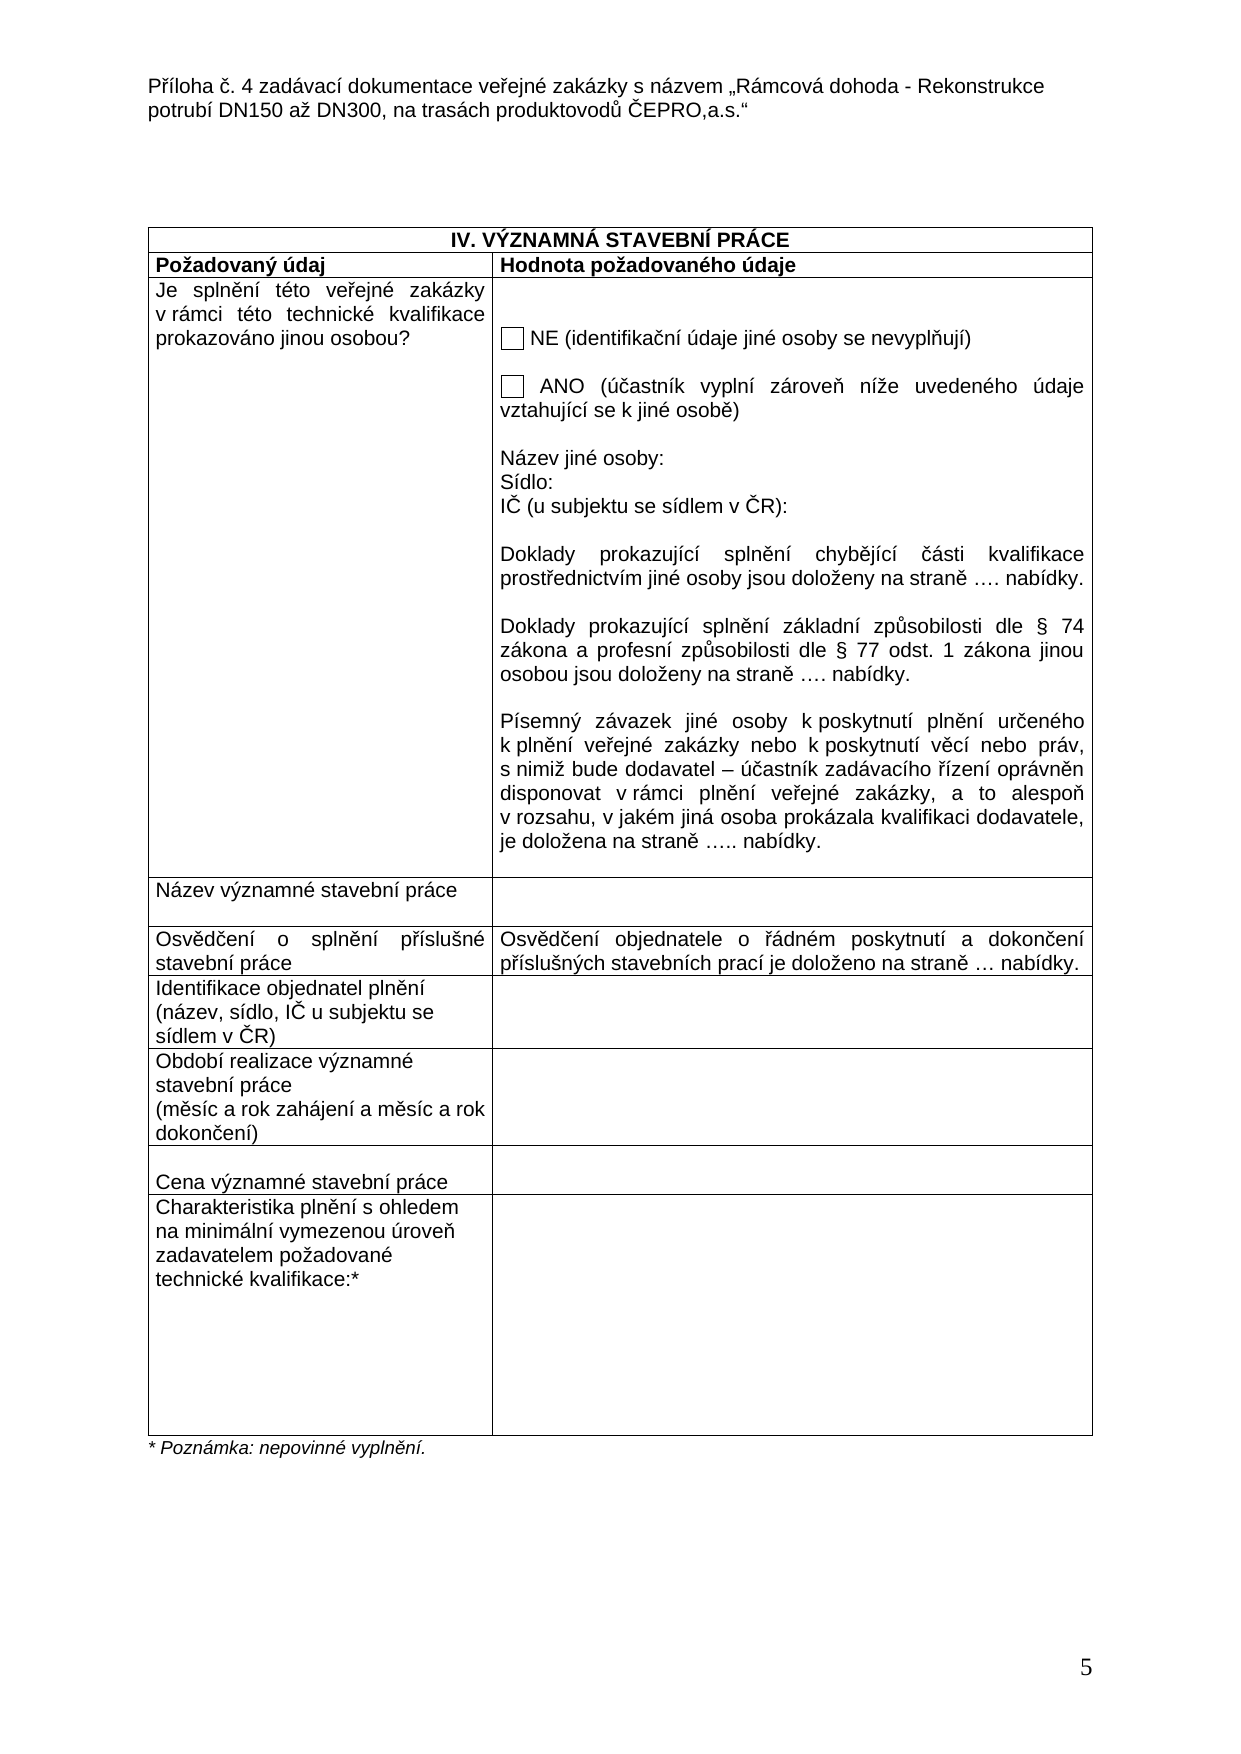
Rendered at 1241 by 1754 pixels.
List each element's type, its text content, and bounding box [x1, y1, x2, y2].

table_cell Je splnění této veřejné zakázky v rámci této technické kvalifikace prokazováno jinou osobou? [149, 278, 492, 877]
table_cell Cena významné stavební práce [149, 1146, 492, 1194]
table_cell Název významné stavební práce [149, 878, 492, 926]
table_cell [493, 1195, 1092, 1435]
table_cell [493, 878, 1092, 926]
table_cell Charakteristika plnění s ohledem na minimální vymezenou úroveň zadavatelem požadované technické kvalifikace:* [149, 1195, 492, 1435]
table_cell [493, 1146, 1092, 1194]
table_cell [493, 1049, 1092, 1145]
table_cell Požadovaný údaj [149, 253, 492, 277]
table_cell Osvědčení o splnění příslušné stavební práce [149, 927, 492, 975]
table_cell [493, 976, 1092, 1048]
table_cell NE (identifikační údaje jiné osoby se nevyplňují) ANO (účastník vyplní zároveň níže uvedeného údaje vztahující se k jiné osobě) Název jiné osoby: Sídlo: IČ (u subjektu se sídlem v ČR): Doklady prokazující splnění chybějící části kvalifikace prostřednictvím jiné osoby jsou doloženy na straně …. nabídky. Doklady prokazující splnění základní způsobilosti dle § 74 zákona a profesní způsobilosti dle § 77 odst. 1 zákona jinou osobou jsou doloženy na straně …. nabídky. Písemný závazek jiné osoby k poskytnutí plnění určeného k plnění veřejné zakázky nebo k poskytnutí věcí nebo práv, s nimiž bude dodavatel – účastník zadávacího řízení oprávněn disponovat v rámci plnění veřejné zakázky, a to alespoň v rozsahu, v jakém jiná osoba prokázala kvalifikaci dodavatele, je doložena na straně ….. nabídky. [493, 278, 1092, 877]
table_cell Identifikace objednatel plnění (název, sídlo, IČ u subjektu se sídlem v ČR) [149, 976, 492, 1048]
table_cell Osvědčení objednatele o řádném poskytnutí a dokončení příslušných stavebních prací je doloženo na straně … nabídky. [493, 927, 1092, 975]
text * Poznámka: nepovinné vyplnění. [148, 1436, 1093, 1458]
table_cell Hodnota požadovaného údaje [493, 253, 1092, 277]
table_cell Období realizace významné stavební práce (měsíc a rok zahájení a měsíc a rok dokončení) [149, 1049, 492, 1145]
table_header IV. významná STAVEBNÍ PRÁCE [149, 228, 1092, 252]
